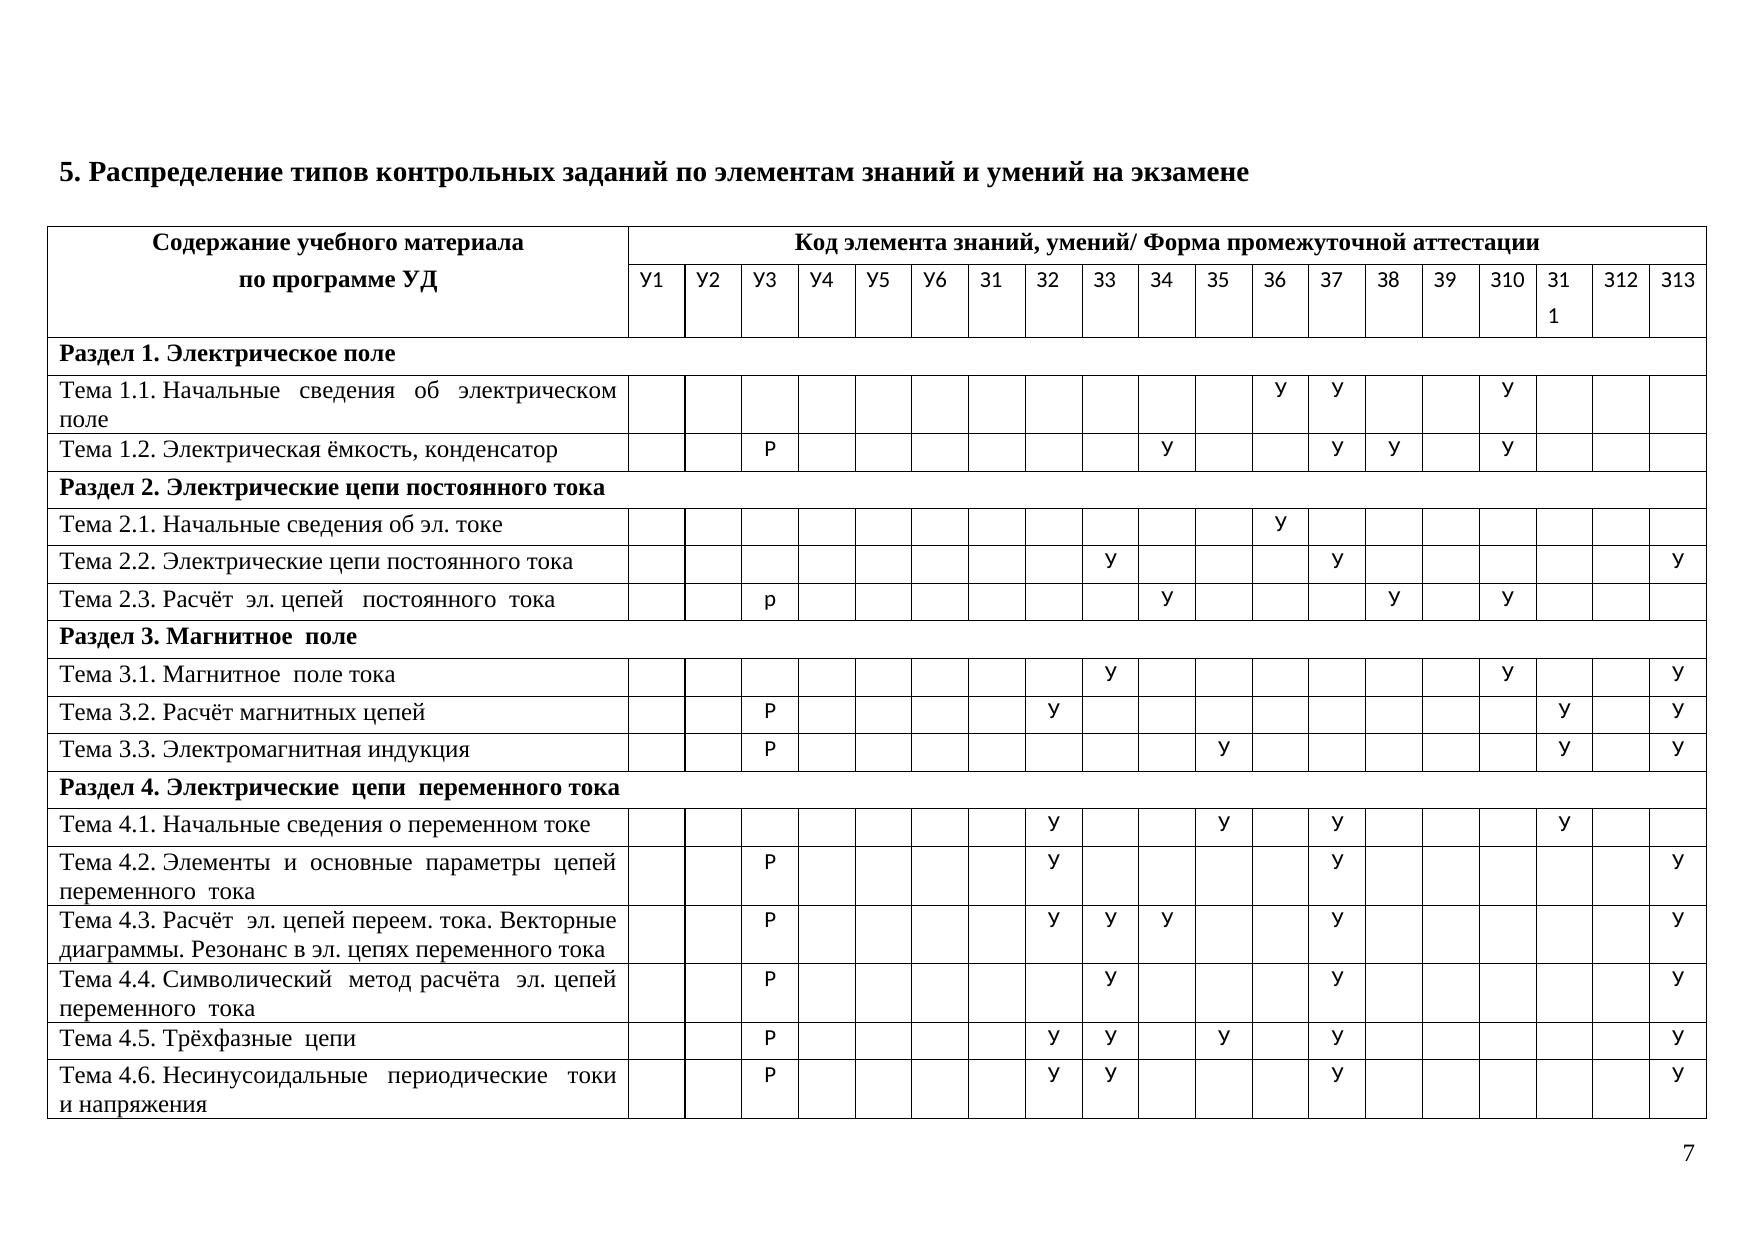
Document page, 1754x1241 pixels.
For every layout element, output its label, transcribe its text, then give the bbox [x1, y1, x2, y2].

table_cell З12 [1593, 265, 1649, 337]
table_cell [629, 809, 684, 846]
table_cell [686, 1023, 741, 1059]
table_cell Раздел 2. Электрические цепи постоянного тока [48, 472, 1706, 508]
table_cell [1253, 434, 1308, 471]
table_cell [1253, 584, 1308, 620]
table_cell З9 [1423, 265, 1479, 337]
table_cell [1650, 376, 1706, 433]
table_cell [799, 809, 855, 846]
table_cell [799, 546, 855, 583]
table_cell У [1480, 584, 1536, 620]
table_cell У3 [742, 265, 798, 337]
table_cell У [1083, 659, 1138, 696]
table_cell У [1309, 1023, 1365, 1059]
table_cell [1537, 659, 1592, 696]
table_cell У [1026, 697, 1082, 733]
table_cell [1537, 546, 1592, 583]
table_cell [912, 906, 968, 963]
table_cell [1366, 847, 1422, 904]
table_cell [856, 1023, 911, 1059]
table_cell З1 [969, 265, 1025, 337]
table_cell [1593, 964, 1649, 1022]
table_cell З13 [1650, 265, 1706, 337]
table_cell У [1309, 434, 1365, 471]
table_cell [799, 1060, 855, 1118]
table_cell [1423, 376, 1479, 433]
table_cell [1253, 1023, 1308, 1059]
table_cell [912, 509, 968, 545]
table_cell [912, 434, 968, 471]
table_cell Р [742, 697, 798, 733]
table_cell [1480, 809, 1536, 846]
table_cell Р [742, 847, 798, 904]
table_cell [686, 809, 741, 846]
table_cell Тема 2.3. Расчёт эл. цепей постоянного тока [48, 584, 628, 620]
table_cell [1083, 509, 1138, 545]
table_cell [969, 809, 1025, 846]
table_cell [1480, 906, 1536, 963]
table_cell [1593, 1023, 1649, 1059]
table_cell [912, 1023, 968, 1059]
table_cell [1423, 1060, 1479, 1118]
table_cell [1480, 734, 1536, 771]
table_cell З11 [1537, 265, 1592, 337]
table_cell [969, 509, 1025, 545]
table_header Код элемента знаний, умений/ Форма промежуточной аттестации [629, 227, 1706, 264]
table_cell [1366, 906, 1422, 963]
table_cell [1537, 1060, 1592, 1118]
table_cell У [1083, 964, 1138, 1022]
table_cell Тема 1.1. Начальные сведения об электрическом поле [48, 376, 628, 433]
table_cell [1423, 734, 1479, 771]
table_cell [1366, 1023, 1422, 1059]
table_cell З6 [1253, 265, 1308, 337]
table_cell [1309, 584, 1365, 620]
table_cell [1593, 659, 1649, 696]
table_cell [686, 847, 741, 904]
table_cell [1423, 847, 1479, 904]
table_cell [856, 546, 911, 583]
table_cell У [1537, 734, 1592, 771]
table_cell [1537, 906, 1592, 963]
table_cell [1366, 697, 1422, 733]
table_cell У [1196, 1023, 1252, 1059]
table_cell У [1083, 1023, 1138, 1059]
table_cell [1537, 964, 1592, 1022]
table_cell У [1480, 434, 1536, 471]
table_cell У [1309, 1060, 1365, 1118]
table_cell [1423, 697, 1479, 733]
table_cell [969, 906, 1025, 963]
table_cell [1480, 509, 1536, 545]
table_cell [1366, 809, 1422, 846]
table_cell Р [742, 1060, 798, 1118]
table_cell [912, 734, 968, 771]
table_cell [1366, 964, 1422, 1022]
table_cell [1480, 847, 1536, 904]
table_cell [1253, 734, 1308, 771]
table_cell [799, 697, 855, 733]
table_cell [1139, 809, 1195, 846]
table_cell [1196, 434, 1252, 471]
table_cell [856, 809, 911, 846]
table_cell [912, 376, 968, 433]
table_cell [1083, 809, 1138, 846]
table_cell У [1309, 809, 1365, 846]
table_cell [1593, 734, 1649, 771]
table_cell [1309, 734, 1365, 771]
table_cell У4 [799, 265, 855, 337]
table_cell [1026, 434, 1082, 471]
table_cell [1026, 964, 1082, 1022]
table_cell [1026, 376, 1082, 433]
table_cell [1650, 509, 1706, 545]
table_cell [912, 964, 968, 1022]
table_cell [969, 546, 1025, 583]
table_cell [969, 1060, 1025, 1118]
table_cell [1196, 697, 1252, 733]
table_cell [742, 659, 798, 696]
table_cell Тема 4.6. Несинусоидальные периодические токи и напряжения [48, 1060, 628, 1118]
table_cell Раздел 4. Электрические цепи переменного тока [48, 772, 1706, 808]
table_cell У [1650, 734, 1706, 771]
table_cell [799, 509, 855, 545]
table_cell У [1253, 509, 1308, 545]
table_cell Тема 4.5. Трёхфазные цепи [48, 1023, 628, 1059]
table_cell У [1309, 906, 1365, 963]
table_cell [686, 509, 741, 545]
table_cell [1253, 847, 1308, 904]
table_cell [969, 734, 1025, 771]
table_cell У [1309, 376, 1365, 433]
table_cell У [1650, 964, 1706, 1022]
table_cell [1139, 509, 1195, 545]
table_cell У [1139, 584, 1195, 620]
table_cell [1083, 697, 1138, 733]
table_cell У [1083, 1060, 1138, 1118]
table_cell [1083, 584, 1138, 620]
table_cell [742, 509, 798, 545]
table_cell [969, 659, 1025, 696]
table_cell [799, 659, 855, 696]
table_cell [1537, 376, 1592, 433]
table_cell [1083, 847, 1138, 904]
table_cell [1593, 376, 1649, 433]
table_cell [686, 584, 741, 620]
table_cell [1253, 697, 1308, 733]
table_cell [799, 434, 855, 471]
table_cell [1593, 847, 1649, 904]
table_cell [629, 546, 684, 583]
table_cell [1366, 659, 1422, 696]
table_cell [742, 809, 798, 846]
table_cell У [1309, 964, 1365, 1022]
table_cell [1139, 697, 1195, 733]
table_cell [969, 1023, 1025, 1059]
table_cell У [1480, 659, 1536, 696]
table_cell З4 [1139, 265, 1195, 337]
table_cell [1480, 546, 1536, 583]
table_cell [856, 584, 911, 620]
table_cell [969, 584, 1025, 620]
table_cell [799, 1023, 855, 1059]
table_cell [1196, 546, 1252, 583]
table_cell [1537, 847, 1592, 904]
table_cell [629, 847, 684, 904]
table_cell У1 [629, 265, 684, 337]
table_cell [969, 964, 1025, 1022]
table_cell [1650, 434, 1706, 471]
table_cell Тема 4.1. Начальные сведения о переменном токе [48, 809, 628, 846]
table_cell [1423, 906, 1479, 963]
table_cell [1593, 584, 1649, 620]
table_cell Раздел 1. Электрическое поле [48, 338, 1706, 374]
table_cell [856, 734, 911, 771]
table_cell [1480, 964, 1536, 1022]
table_cell У [1309, 546, 1365, 583]
table_cell Р [742, 734, 798, 771]
table_cell [1196, 964, 1252, 1022]
table_cell У [1139, 906, 1195, 963]
table_cell [1537, 1023, 1592, 1059]
table_cell У6 [912, 265, 968, 337]
table_cell [1196, 376, 1252, 433]
table_cell [1139, 734, 1195, 771]
table_cell [686, 1060, 741, 1118]
table_cell [1083, 434, 1138, 471]
table_cell [1423, 1023, 1479, 1059]
table_header Содержание учебного материала по программе УД [48, 227, 628, 337]
table_cell У [1026, 847, 1082, 904]
table_cell [629, 1023, 684, 1059]
table_cell [1423, 659, 1479, 696]
table_cell [799, 584, 855, 620]
table_cell У [1026, 1060, 1082, 1118]
table_cell Тема 1.2. Электрическая ёмкость, конденсатор [48, 434, 628, 471]
table_cell У [1026, 809, 1082, 846]
table_cell [629, 659, 684, 696]
table_cell [1480, 697, 1536, 733]
table_cell З10 [1480, 265, 1536, 337]
text 5. Распределение типов контрольных заданий по элементам знаний и умений на экзамене [59, 154, 1695, 188]
table_cell [742, 546, 798, 583]
table_cell [856, 964, 911, 1022]
table_cell [1366, 734, 1422, 771]
table_cell [1139, 847, 1195, 904]
table_cell З7 [1309, 265, 1365, 337]
table_cell Тема 2.2. Электрические цепи постоянного тока [48, 546, 628, 583]
table_cell [912, 847, 968, 904]
table_cell [686, 434, 741, 471]
table_cell Тема 4.3. Расчёт эл. цепей переем. тока. Векторные диаграммы. Резонанс в эл. цепях переменного тока [48, 906, 628, 963]
table_cell У2 [686, 265, 741, 337]
table_cell [856, 434, 911, 471]
table_cell [1196, 584, 1252, 620]
table_cell У [1026, 906, 1082, 963]
table_cell [629, 509, 684, 545]
table_cell [629, 906, 684, 963]
table_cell [856, 697, 911, 733]
table_cell У [1537, 697, 1592, 733]
table_cell [1139, 964, 1195, 1022]
table_cell [1309, 509, 1365, 545]
table_cell [629, 434, 684, 471]
table_cell У [1196, 734, 1252, 771]
table_cell Р [742, 964, 798, 1022]
table_cell [686, 964, 741, 1022]
table_cell [1593, 509, 1649, 545]
table_cell У [1366, 584, 1422, 620]
table_cell [969, 697, 1025, 733]
table_cell У [1650, 1023, 1706, 1059]
table_cell У [1309, 847, 1365, 904]
table_cell [1650, 584, 1706, 620]
table_cell [629, 734, 684, 771]
table_cell Р [742, 1023, 798, 1059]
table_cell У [1366, 434, 1422, 471]
table_cell У [1026, 1023, 1082, 1059]
table_cell [1366, 546, 1422, 583]
table_cell [799, 376, 855, 433]
table_cell У [1196, 809, 1252, 846]
table_cell [912, 697, 968, 733]
table_cell [1593, 546, 1649, 583]
table_cell [1253, 1060, 1308, 1118]
table_cell [1139, 1023, 1195, 1059]
table_cell [799, 847, 855, 904]
table_cell [912, 1060, 968, 1118]
table_cell [686, 734, 741, 771]
table_cell [1423, 546, 1479, 583]
table_cell [799, 906, 855, 963]
table_cell [1253, 964, 1308, 1022]
table_cell У [1083, 906, 1138, 963]
table_cell У [1650, 1060, 1706, 1118]
table_cell [856, 659, 911, 696]
table_cell [1309, 697, 1365, 733]
table_cell [629, 697, 684, 733]
table_cell [1593, 809, 1649, 846]
table_cell [1196, 659, 1252, 696]
table_cell [1139, 659, 1195, 696]
table_cell [1593, 906, 1649, 963]
table_cell У [1650, 659, 1706, 696]
table_cell Тема 3.3. Электромагнитная индукция [48, 734, 628, 771]
table_cell [912, 546, 968, 583]
table_cell [1196, 847, 1252, 904]
table_cell У [1139, 434, 1195, 471]
table_cell [1253, 546, 1308, 583]
table_cell [1139, 546, 1195, 583]
table_cell З2 [1026, 265, 1082, 337]
table_cell [969, 376, 1025, 433]
table_cell [856, 376, 911, 433]
table_cell [629, 584, 684, 620]
table_cell [629, 964, 684, 1022]
table_cell [1366, 509, 1422, 545]
table_cell Тема 4.2. Элементы и основные параметры цепей переменного тока [48, 847, 628, 904]
table_cell З8 [1366, 265, 1422, 337]
table_cell [1026, 659, 1082, 696]
table_cell [1480, 1023, 1536, 1059]
table_cell [1026, 734, 1082, 771]
table_cell [1650, 809, 1706, 846]
table_cell У [1650, 697, 1706, 733]
table_cell [1026, 584, 1082, 620]
table_cell Р [742, 434, 798, 471]
table_cell [1139, 1060, 1195, 1118]
table_cell [1253, 906, 1308, 963]
table_cell [1083, 734, 1138, 771]
table_cell [1593, 1060, 1649, 1118]
table_cell [856, 847, 911, 904]
table_cell [1026, 509, 1082, 545]
table_cell [1196, 509, 1252, 545]
table_cell [686, 906, 741, 963]
table_cell У [1650, 546, 1706, 583]
table_cell У [1253, 376, 1308, 433]
table_cell [1139, 376, 1195, 433]
table_cell [912, 659, 968, 696]
table_cell [742, 376, 798, 433]
table_cell [1423, 809, 1479, 846]
table_cell [1196, 1060, 1252, 1118]
table_cell [799, 964, 855, 1022]
table_cell Тема 3.1. Магнитное поле тока [48, 659, 628, 696]
table_cell [1366, 376, 1422, 433]
table_cell [969, 847, 1025, 904]
table_cell [686, 697, 741, 733]
table_cell Тема 2.1. Начальные сведения об эл. токе [48, 509, 628, 545]
table_cell [912, 809, 968, 846]
table_cell [912, 584, 968, 620]
table_cell [1423, 434, 1479, 471]
table_cell [1253, 809, 1308, 846]
table_cell [629, 376, 684, 433]
table_cell [1253, 659, 1308, 696]
table_cell [1480, 1060, 1536, 1118]
table_cell Р [742, 906, 798, 963]
table_cell [686, 659, 741, 696]
table_cell [1423, 964, 1479, 1022]
table_cell [1593, 434, 1649, 471]
table_cell [1423, 584, 1479, 620]
table_cell З3 [1083, 265, 1138, 337]
table_cell [856, 1060, 911, 1118]
table_cell У [1480, 376, 1536, 433]
table_cell [686, 546, 741, 583]
table_cell [686, 376, 741, 433]
table_cell [1537, 434, 1592, 471]
table_cell р [742, 584, 798, 620]
table_cell [629, 1060, 684, 1118]
table_cell Тема 3.2. Расчёт магнитных цепей [48, 697, 628, 733]
table_cell Тема 4.4. Символический метод расчёта эл. цепей переменного тока [48, 964, 628, 1022]
table_cell [799, 734, 855, 771]
table_cell У [1650, 847, 1706, 904]
table_cell [1083, 376, 1138, 433]
table_cell [1026, 546, 1082, 583]
table_cell У5 [856, 265, 911, 337]
table_cell Раздел 3. Магнитное поле [48, 621, 1706, 658]
table_cell З5 [1196, 265, 1252, 337]
table_cell [856, 906, 911, 963]
table_cell [1423, 509, 1479, 545]
table_cell [1196, 906, 1252, 963]
table_cell [969, 434, 1025, 471]
table_cell [1309, 659, 1365, 696]
table_cell У [1083, 546, 1138, 583]
table_cell У [1537, 809, 1592, 846]
table_cell [1537, 584, 1592, 620]
table_cell [1593, 697, 1649, 733]
table_cell [1366, 1060, 1422, 1118]
table_cell [856, 509, 911, 545]
table_cell У [1650, 906, 1706, 963]
table_cell [1537, 509, 1592, 545]
